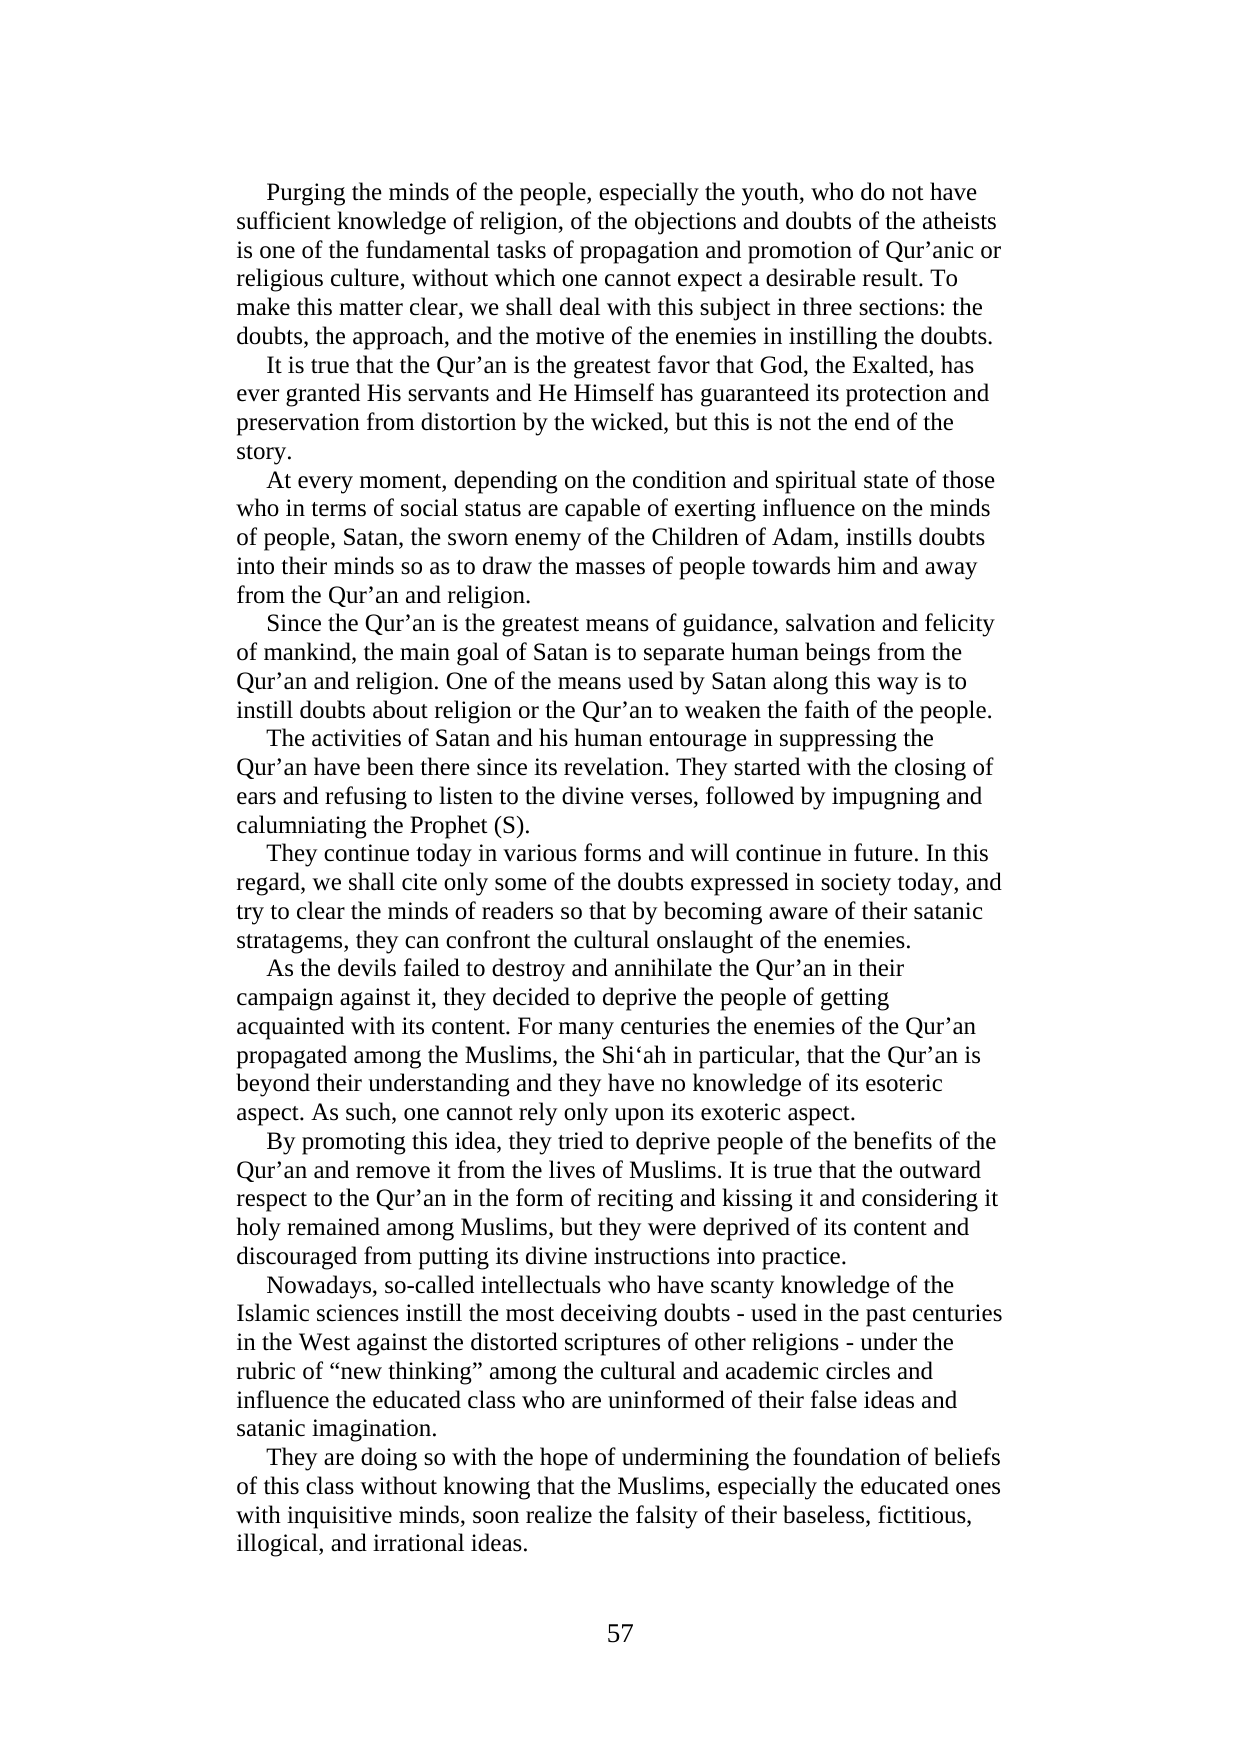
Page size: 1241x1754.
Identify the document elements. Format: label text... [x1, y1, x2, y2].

text Nowadays, so-called intellectuals who have scanty knowledge of the Islamic sciences instill the most deceiving doubts - used in the past centuries in the West against the distorted scriptures of other religions - under the rubric of “new thinking” among the cultural and academic circles and influence the educated class who are uninformed of their false ideas and satanic imagination. [236, 1270, 1004, 1442]
text It is true that the Qur’an is the greatest favor that God, the Exalted, has ever granted His servants and He Himself has guaranteed its protection and preservation from distortion by the wicked, but this is not the end of the story. [236, 350, 1004, 465]
text They continue today in various forms and will continue in future. In this regard, we shall cite only some of the doubts expressed in society today, and try to clear the minds of readers so that by becoming aware of their satanic stratagems, they can confront the cultural onslaught of the enemies. [236, 838, 1004, 953]
text Since the Qur’an is the greatest means of guidance, salvation and felicity of mankind, the main goal of Satan is to separate human beings from the Qur’an and religion. One of the means used by Satan along this way is to instill doubts about religion or the Qur’an to weaken the faith of the people. [236, 608, 1004, 723]
text Purging the minds of the people, especially the youth, who do not have sufficient knowledge of religion, of the objections and doubts of the atheists is one of the fundamental tasks of propagation and promotion of Qur’anic or religious culture, without which one cannot expect a desirable result. To make this matter clear, we shall deal with this subject in three sections: the doubts, the approach, and the motive of the enemies in instilling the doubts. [236, 177, 1004, 350]
text As the devils failed to destroy and annihilate the Qur’an in their campaign against it, they decided to deprive the people of getting acquainted with its content. For many centuries the enemies of the Qur’an propagated among the Muslims, the Shi‘ah in particular, that the Qur’an is beyond their understanding and they have no knowledge of its esoteric aspect. As such, one cannot rely only upon its exoteric aspect. [236, 953, 1004, 1126]
text They are doing so with the hope of undermining the foundation of beliefs of this class without knowing that the Muslims, especially the educated ones with inquisitive minds, soon realize the falsity of their baseless, fictitious, illogical, and irrational ideas. [236, 1442, 1004, 1557]
text The activities of Satan and his human entourage in suppressing the Qur’an have been there since its revelation. They started with the closing of ears and refusing to listen to the divine verses, followed by impugning and calumniating the Prophet (S). [236, 723, 1004, 838]
text By promoting this idea, they tried to deprive people of the benefits of the Qur’an and remove it from the lives of Muslims. It is true that the outward respect to the Qur’an in the form of reciting and kissing it and considering it holy remained among Muslims, but they were deprived of its content and discouraged from putting its divine instructions into practice. [236, 1126, 1004, 1270]
text At every moment, depending on the condition and spiritual state of those who in terms of social status are capable of exerting influence on the minds of people, Satan, the sworn enemy of the Children of Adam, instills doubts into their minds so as to draw the masses of people towards him and away from the Qur’an and religion. [236, 465, 1004, 608]
